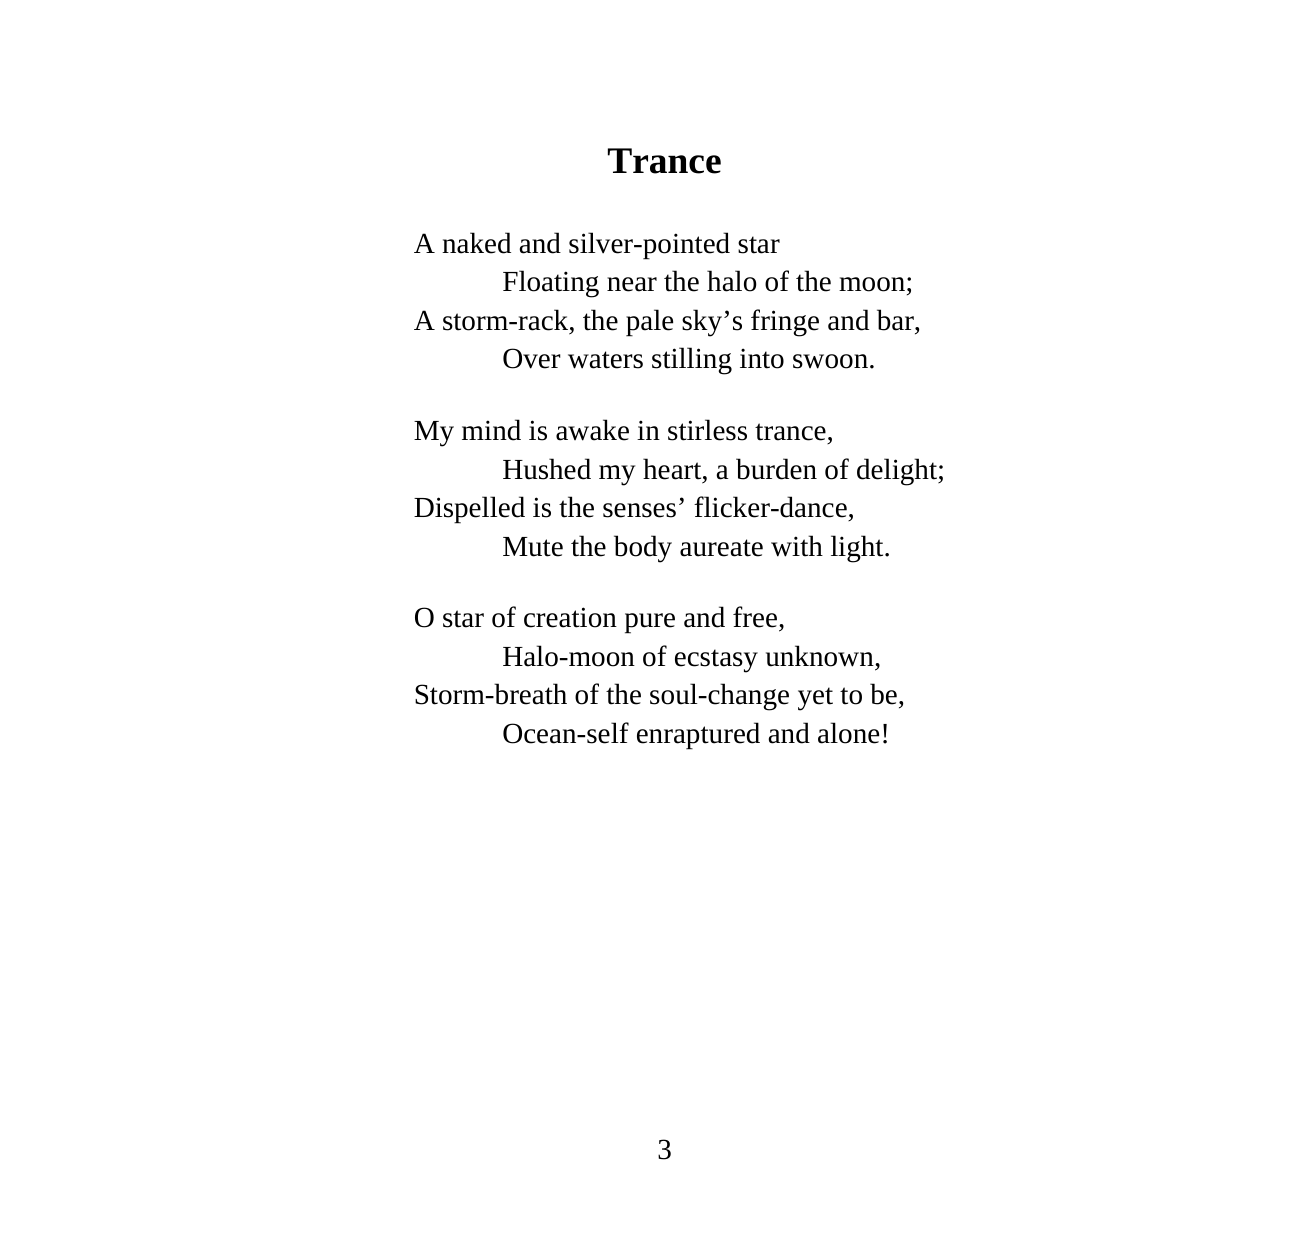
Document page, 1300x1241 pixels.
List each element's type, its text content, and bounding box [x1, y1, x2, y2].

text Ocean-self enraptured and alone! [354, 716, 1211, 749]
text Over waters stilling into swoon. [354, 342, 1211, 375]
text O star of creation pure and free, [266, 600, 1211, 634]
text A naked and silver-pointed star [266, 226, 1211, 259]
text Mute the body aureate with light. [354, 529, 1211, 562]
text A storm-rack, the pale sky’s fringe and bar, [266, 303, 1211, 337]
text Hushed my heart, a burden of delight; [354, 452, 1211, 485]
subtitle Trance [118, 139, 1211, 182]
text Dispelled is the senses’ flicker-dance, [266, 490, 1211, 524]
text Floating near the halo of the moon; [354, 264, 1211, 298]
text My mind is awake in stirless trance, [266, 413, 1211, 447]
text Storm-breath of the soul-change yet to be, [266, 677, 1211, 711]
text Halo-moon of ecstasy unknown, [354, 639, 1211, 672]
